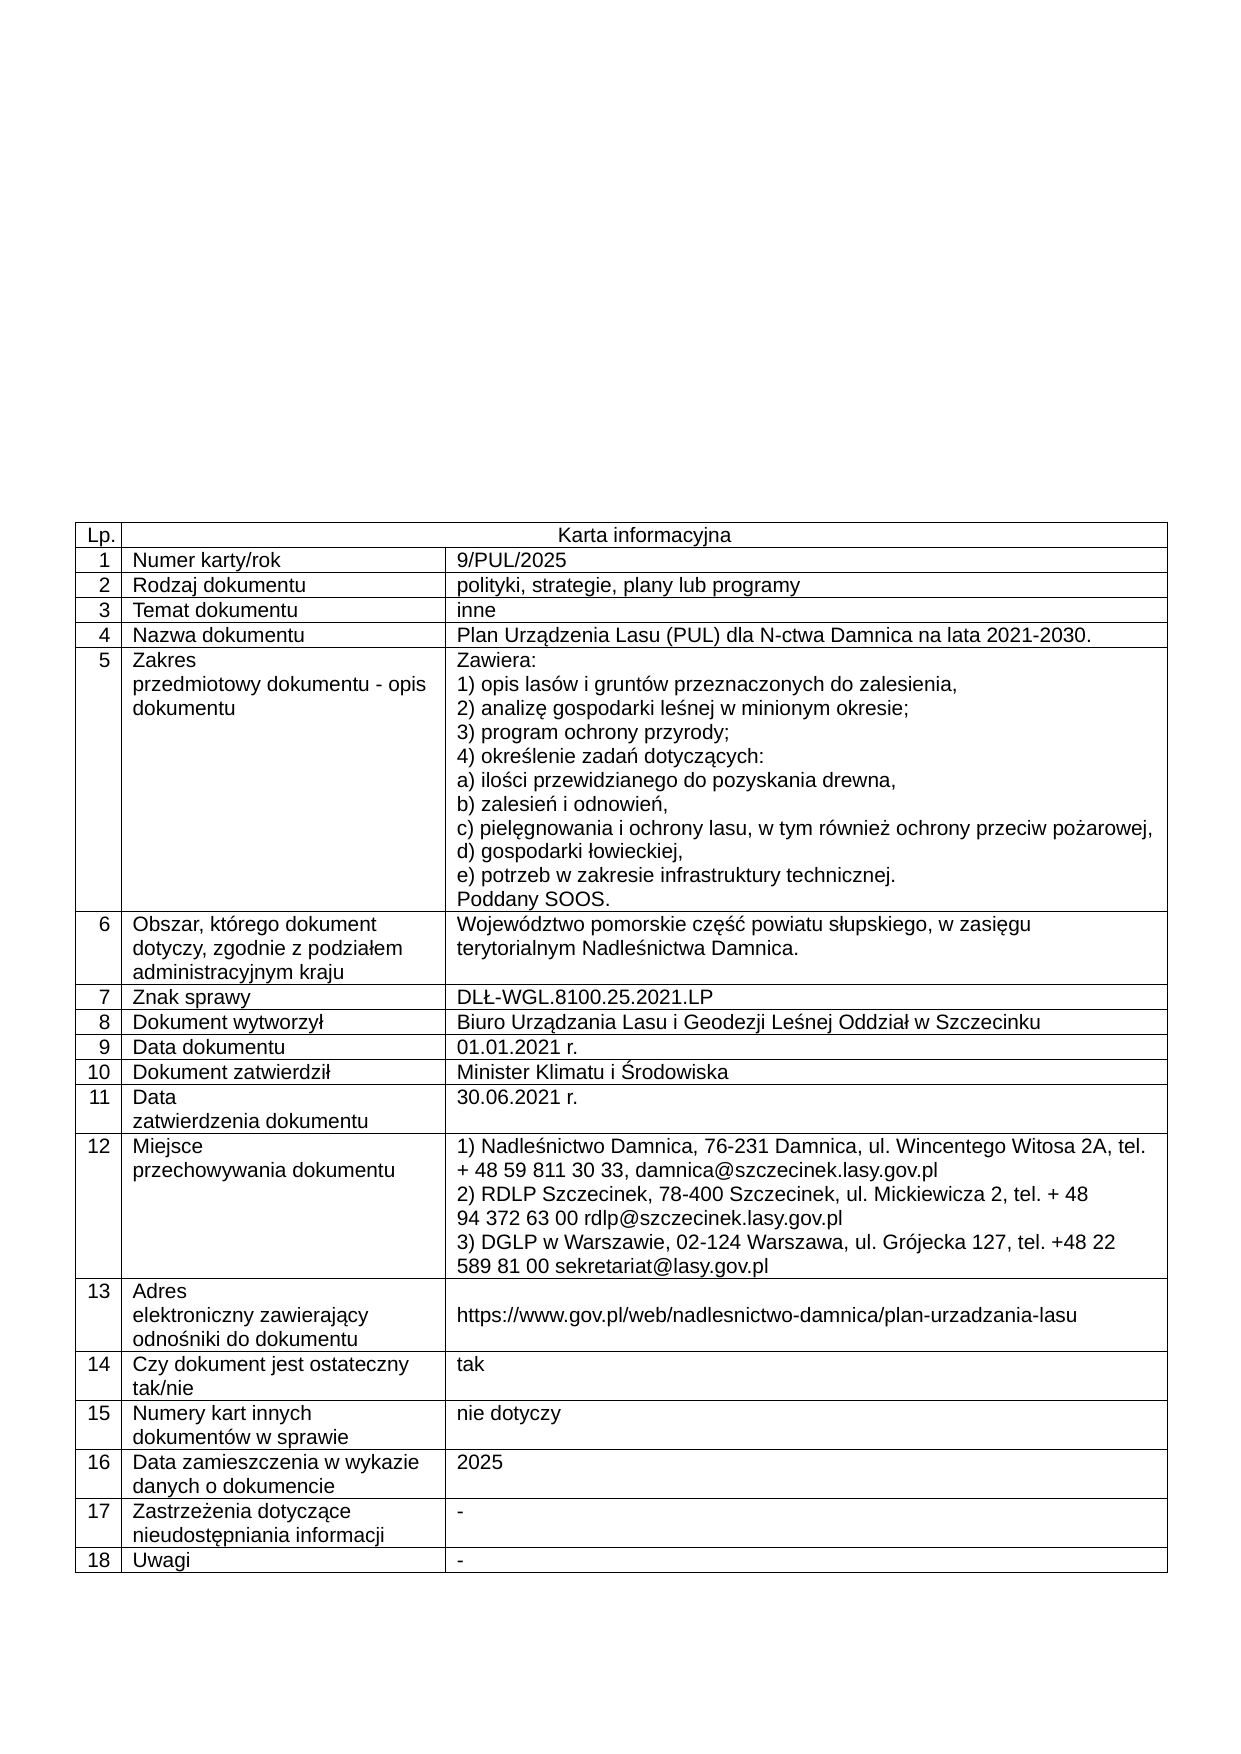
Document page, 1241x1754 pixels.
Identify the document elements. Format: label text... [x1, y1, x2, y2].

table_cell Nazwa dokumentu [122, 623, 445, 647]
table_cell Miejsce przechowywania dokumentu [122, 1134, 445, 1278]
table_cell Data zamieszczenia w wykazie danych o dokumencie [122, 1450, 445, 1498]
table_cell 1) Nadleśnictwo Damnica, 76-231 Damnica, ul. Wincentego Witosa 2A, tel. + 48 59 811 30 33, damnica@szczecinek.lasy.gov.pl 2) RDLP Szczecinek, 78-400 Szczecinek, ul. Mickiewicza 2, tel. + 48 94 372 63 00 rdlp@szczecinek.lasy.gov.pl 3) DGLP w Warszawie, 02-124 Warszawa, ul. Grójecka 127, tel. +48 22 589 81 00 sekretariat@lasy.gov.pl [446, 1134, 1167, 1278]
table_cell 3 [76, 598, 121, 622]
table_cell 18 [76, 1548, 121, 1572]
table_cell 5 [76, 648, 121, 911]
table_header Karta informacyjna [122, 523, 1167, 547]
table_cell 8 [76, 1010, 121, 1034]
table_cell inne [446, 598, 1167, 622]
table_cell Zakres przedmiotowy dokumentu - opis dokumentu [122, 648, 445, 911]
table_cell 1 [76, 548, 121, 572]
table_cell 2 [76, 573, 121, 597]
table_cell 11 [76, 1085, 121, 1133]
table_cell Biuro Urządzania Lasu i Geodezji Leśnej Oddział w Szczecinku [446, 1010, 1167, 1034]
table_cell https://www.gov.pl/web/nadlesnictwo-damnica/plan-urzadzania-lasu [446, 1279, 1167, 1351]
table_header Lp. [76, 523, 121, 547]
table_cell Dokument zatwierdził [122, 1060, 445, 1084]
table_cell Rodzaj dokumentu [122, 573, 445, 597]
table_cell Data zatwierdzenia dokumentu [122, 1085, 445, 1133]
table_cell 7 [76, 985, 121, 1009]
table_cell - [446, 1548, 1167, 1572]
table_cell 4 [76, 623, 121, 647]
table_cell 14 [76, 1352, 121, 1400]
table_cell Znak sprawy [122, 985, 445, 1009]
table_cell Czy dokument jest ostateczny tak/nie [122, 1352, 445, 1400]
table_cell Temat dokumentu [122, 598, 445, 622]
table_cell Plan Urządzenia Lasu (PUL) dla N-ctwa Damnica na lata 2021-2030. [446, 623, 1167, 647]
table_cell polityki, strategie, plany lub programy [446, 573, 1167, 597]
table_cell 13 [76, 1279, 121, 1351]
table_cell Data dokumentu [122, 1035, 445, 1059]
table_cell Województwo pomorskie część powiatu słupskiego, w zasięgu terytorialnym Nadleśnictwa Damnica. [446, 912, 1167, 984]
table_cell Uwagi [122, 1548, 445, 1572]
table_cell tak [446, 1352, 1167, 1400]
table_cell Minister Klimatu i Środowiska [446, 1060, 1167, 1084]
table_cell 30.06.2021 r. [446, 1085, 1167, 1133]
table_cell 16 [76, 1450, 121, 1498]
table_cell 6 [76, 912, 121, 984]
table_cell 10 [76, 1060, 121, 1084]
table_cell - [446, 1499, 1167, 1547]
table_cell Numery kart innych dokumentów w sprawie [122, 1401, 445, 1449]
table_cell 9 [76, 1035, 121, 1059]
table_cell 01.01.2021 r. [446, 1035, 1167, 1059]
table_cell Adres elektroniczny zawierający odnośniki do dokumentu [122, 1279, 445, 1351]
table_cell DLŁ-WGL.8100.25.2021.LP [446, 985, 1167, 1009]
table_cell Obszar, którego dokument dotyczy, zgodnie z podziałem administracyjnym kraju [122, 912, 445, 984]
table_cell 12 [76, 1134, 121, 1278]
table_cell 17 [76, 1499, 121, 1547]
table_cell nie dotyczy [446, 1401, 1167, 1449]
table_cell Numer karty/rok [122, 548, 445, 572]
table_cell 2025 [446, 1450, 1167, 1498]
table_cell Dokument wytworzył [122, 1010, 445, 1034]
table_cell Zawiera: 1) opis lasów i gruntów przeznaczonych do zalesienia, 2) analizę gospodarki leśnej w minionym okresie; 3) program ochrony przyrody; 4) określenie zadań dotyczących: a) ilości przewidzianego do pozyskania drewna, b) zalesień i odnowień, c) pielęgnowania i ochrony lasu, w tym również ochrony przeciw pożarowej, d) gospodarki łowieckiej, e) potrzeb w zakresie infrastruktury technicznej. Poddany SOOS. [446, 648, 1167, 911]
table_cell 9/PUL/2025 [446, 548, 1167, 572]
table_cell 15 [76, 1401, 121, 1449]
table_cell Zastrzeżenia dotyczące nieudostępniania informacji [122, 1499, 445, 1547]
